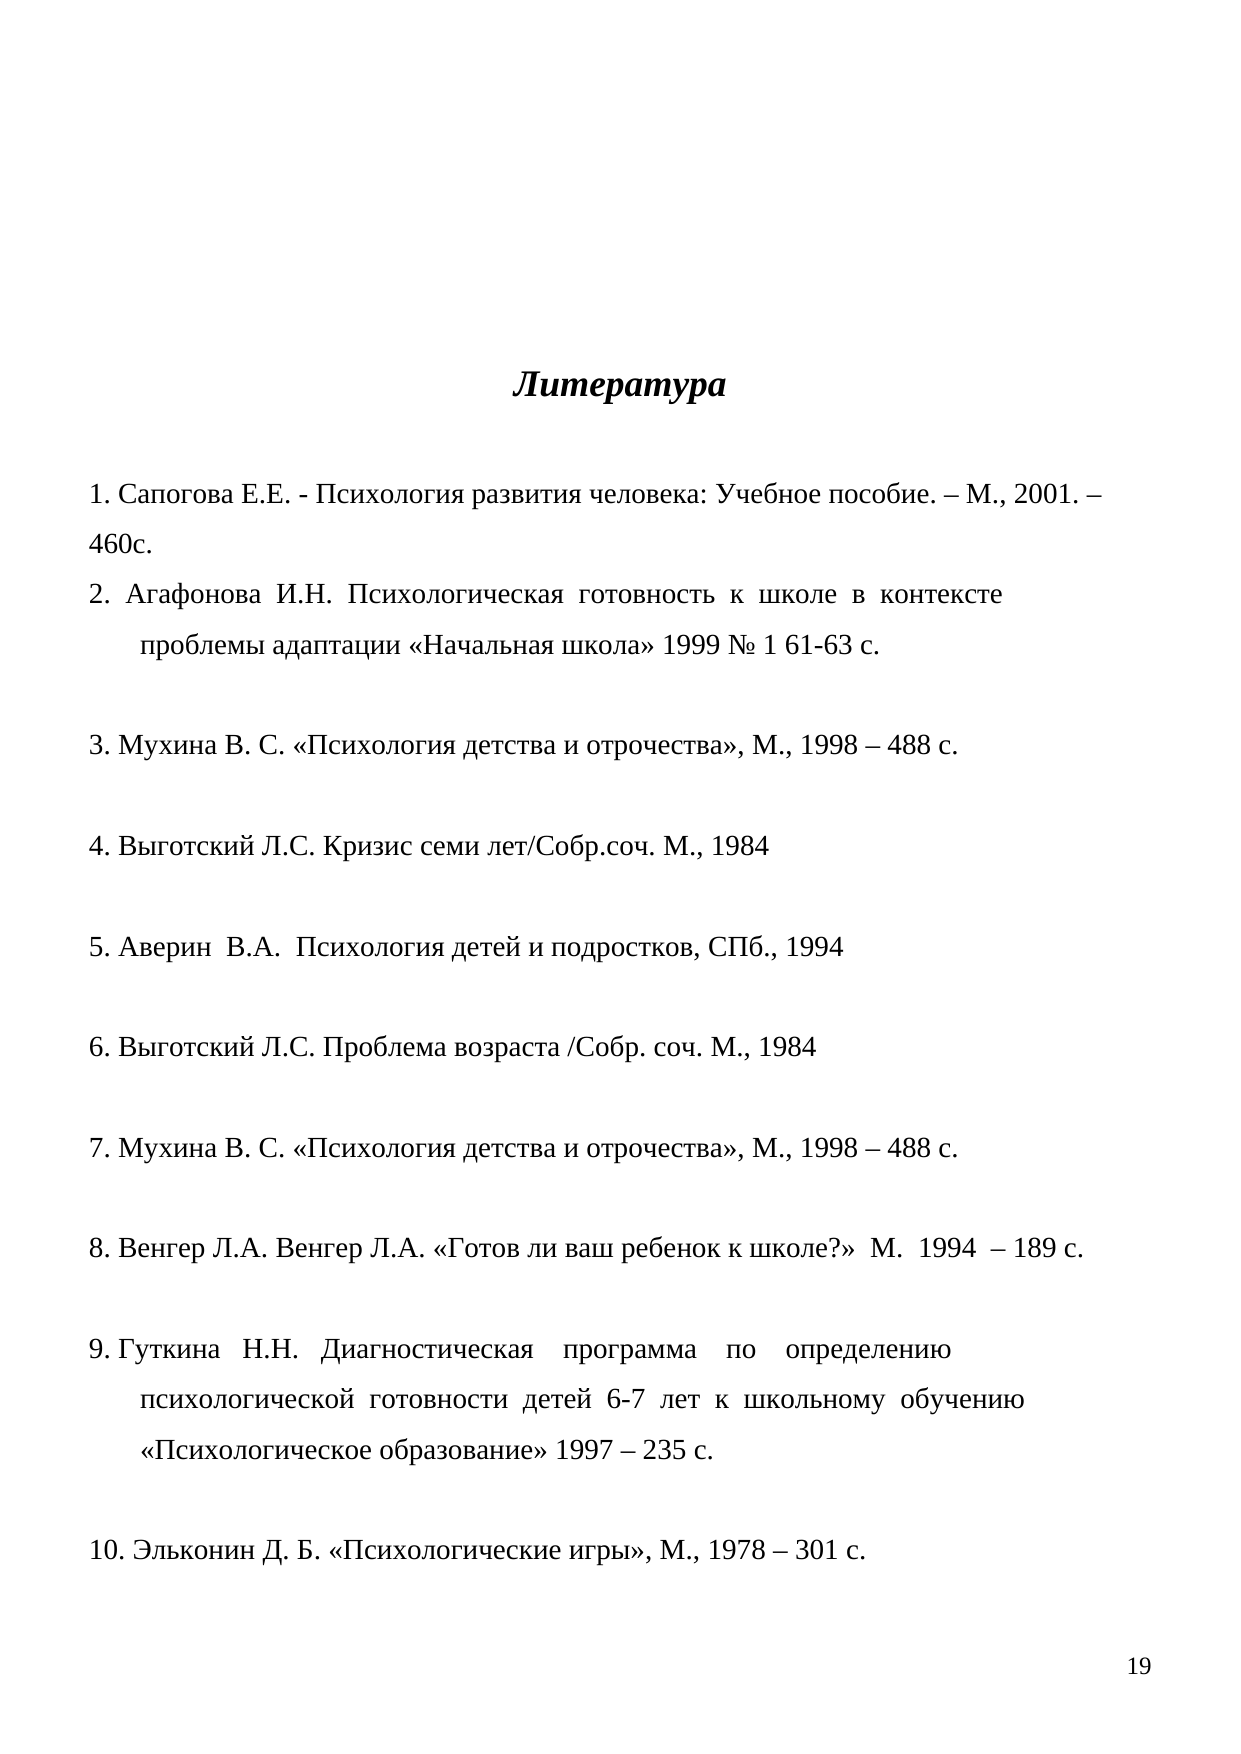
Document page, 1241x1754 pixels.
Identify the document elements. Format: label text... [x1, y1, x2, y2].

text 2. Агафонова И.Н. Психологическая готовность к школе в контексте [89, 577, 1152, 610]
text «Психологическое образование» 1997 – 235 с. [89, 1432, 1152, 1465]
text 4. Выготский Л.С. Кризис семи лет/Собр.соч. М., 1984 [89, 828, 1152, 862]
text 8. Венгер Л.А. Венгер Л.А. «Готов ли ваш ребенок к школе?» М. 1994 – 189 с. [89, 1231, 1152, 1264]
text Литература [89, 361, 1152, 404]
text 3. Мухина В. С. «Психология детства и отрочества», М., 1998 – 488 с. [89, 727, 1152, 761]
text 10. Эльконин Д. Б. «Психологические игры», М., 1978 – 301 с. [89, 1532, 1152, 1566]
text 9. Гуткина Н.Н. Диагностическая программа по определению [89, 1331, 1152, 1365]
text психологической готовности детей 6-7 лет к школьному обучению [89, 1382, 1152, 1415]
text проблемы адаптации «Начальная школа» 1999 № 1 61-63 с. [89, 627, 1152, 660]
text 7. Мухина В. С. «Психология детства и отрочества», М., 1998 – 488 с. [89, 1130, 1152, 1163]
text 1. Сапогова Е.Е. - Психология развития человека: Учебное пособие. – М., 2001. – 460с. [89, 476, 1152, 560]
text 6. Выготский Л.С. Проблема возраста /Собр. соч. М., 1984 [89, 1029, 1152, 1063]
text 5. Аверин В.А. Психология детей и подростков, СПб., 1994 [89, 929, 1152, 962]
